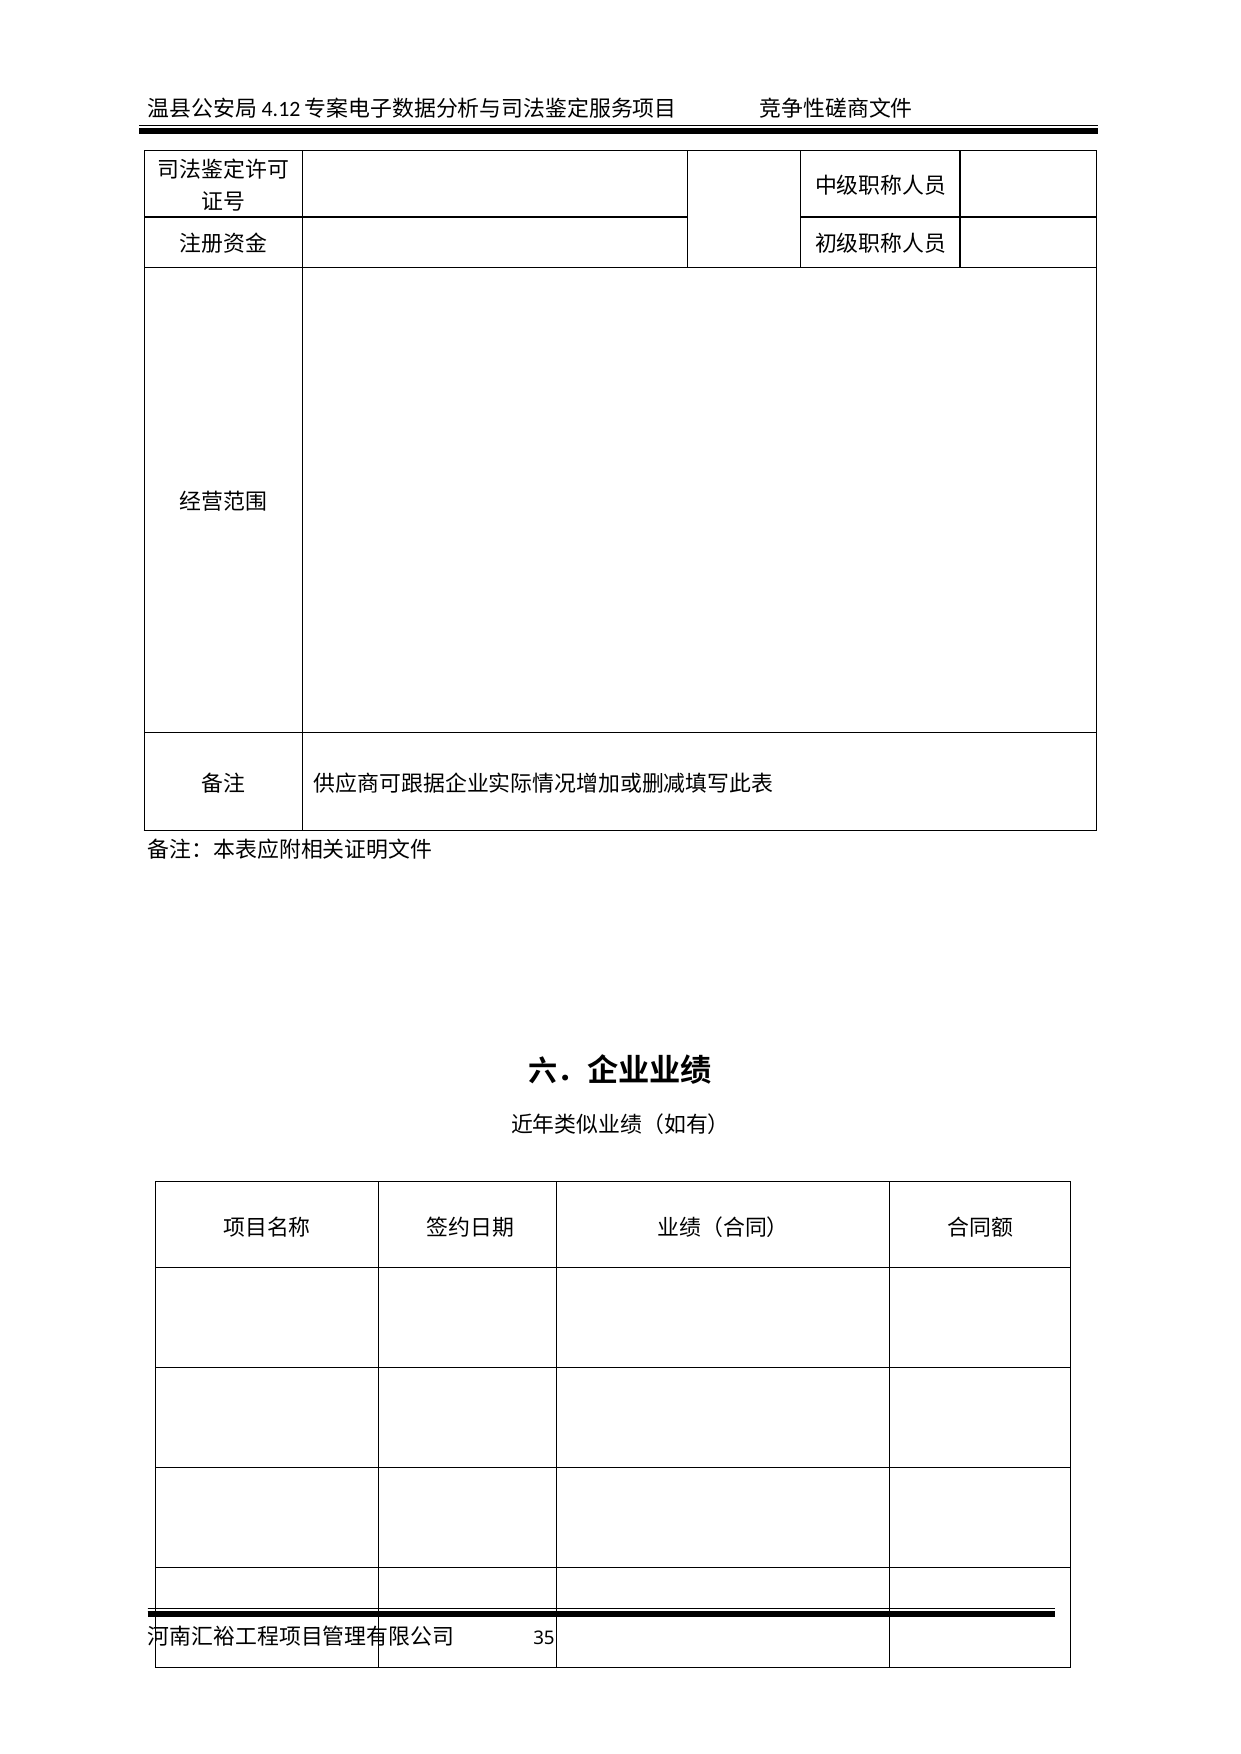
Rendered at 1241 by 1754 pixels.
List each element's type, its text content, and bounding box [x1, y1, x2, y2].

table_cell 司法鉴定许可证号 [145, 151, 302, 216]
table_cell 初级职称人员 [801, 218, 959, 267]
table_header 项目名称 [156, 1182, 378, 1267]
table_cell [303, 218, 687, 267]
table_cell [961, 218, 1096, 267]
table_cell [379, 1268, 556, 1367]
table_cell [557, 1368, 889, 1467]
table_cell [379, 1468, 556, 1567]
table_cell [156, 1268, 378, 1367]
table_cell [890, 1468, 1070, 1567]
table_cell [890, 1268, 1070, 1367]
table_header 业绩（合同） [557, 1182, 889, 1267]
table_cell [557, 1568, 889, 1667]
table_cell 中级职称人员 [801, 151, 959, 216]
table_cell [379, 1568, 556, 1667]
table_cell [890, 1568, 1070, 1667]
table_cell 注册资金 [145, 218, 302, 267]
table_cell [156, 1568, 378, 1667]
table_header 合同额 [890, 1182, 1070, 1267]
table_cell [890, 1368, 1070, 1467]
text 近年类似业绩（如有） [148, 1107, 1093, 1139]
table_cell [961, 151, 1096, 216]
table_cell [379, 1368, 556, 1467]
table_cell 经营范围 [145, 268, 302, 732]
subtitle 六．企业业绩 [148, 1035, 1093, 1100]
table_cell [156, 1368, 378, 1467]
table_cell 供应商可跟据企业实际情况增加或删减填写此表 [303, 733, 1096, 830]
text 备注：本表应附相关证明文件 [148, 831, 1093, 864]
table_header 签约日期 [379, 1182, 556, 1267]
table_cell [557, 1268, 889, 1367]
table_cell 其中 [688, 151, 800, 267]
table_cell [557, 1468, 889, 1567]
table_cell 备注 [145, 733, 302, 830]
table_cell [303, 268, 1096, 732]
table_cell [303, 151, 687, 216]
table_cell [156, 1468, 378, 1567]
